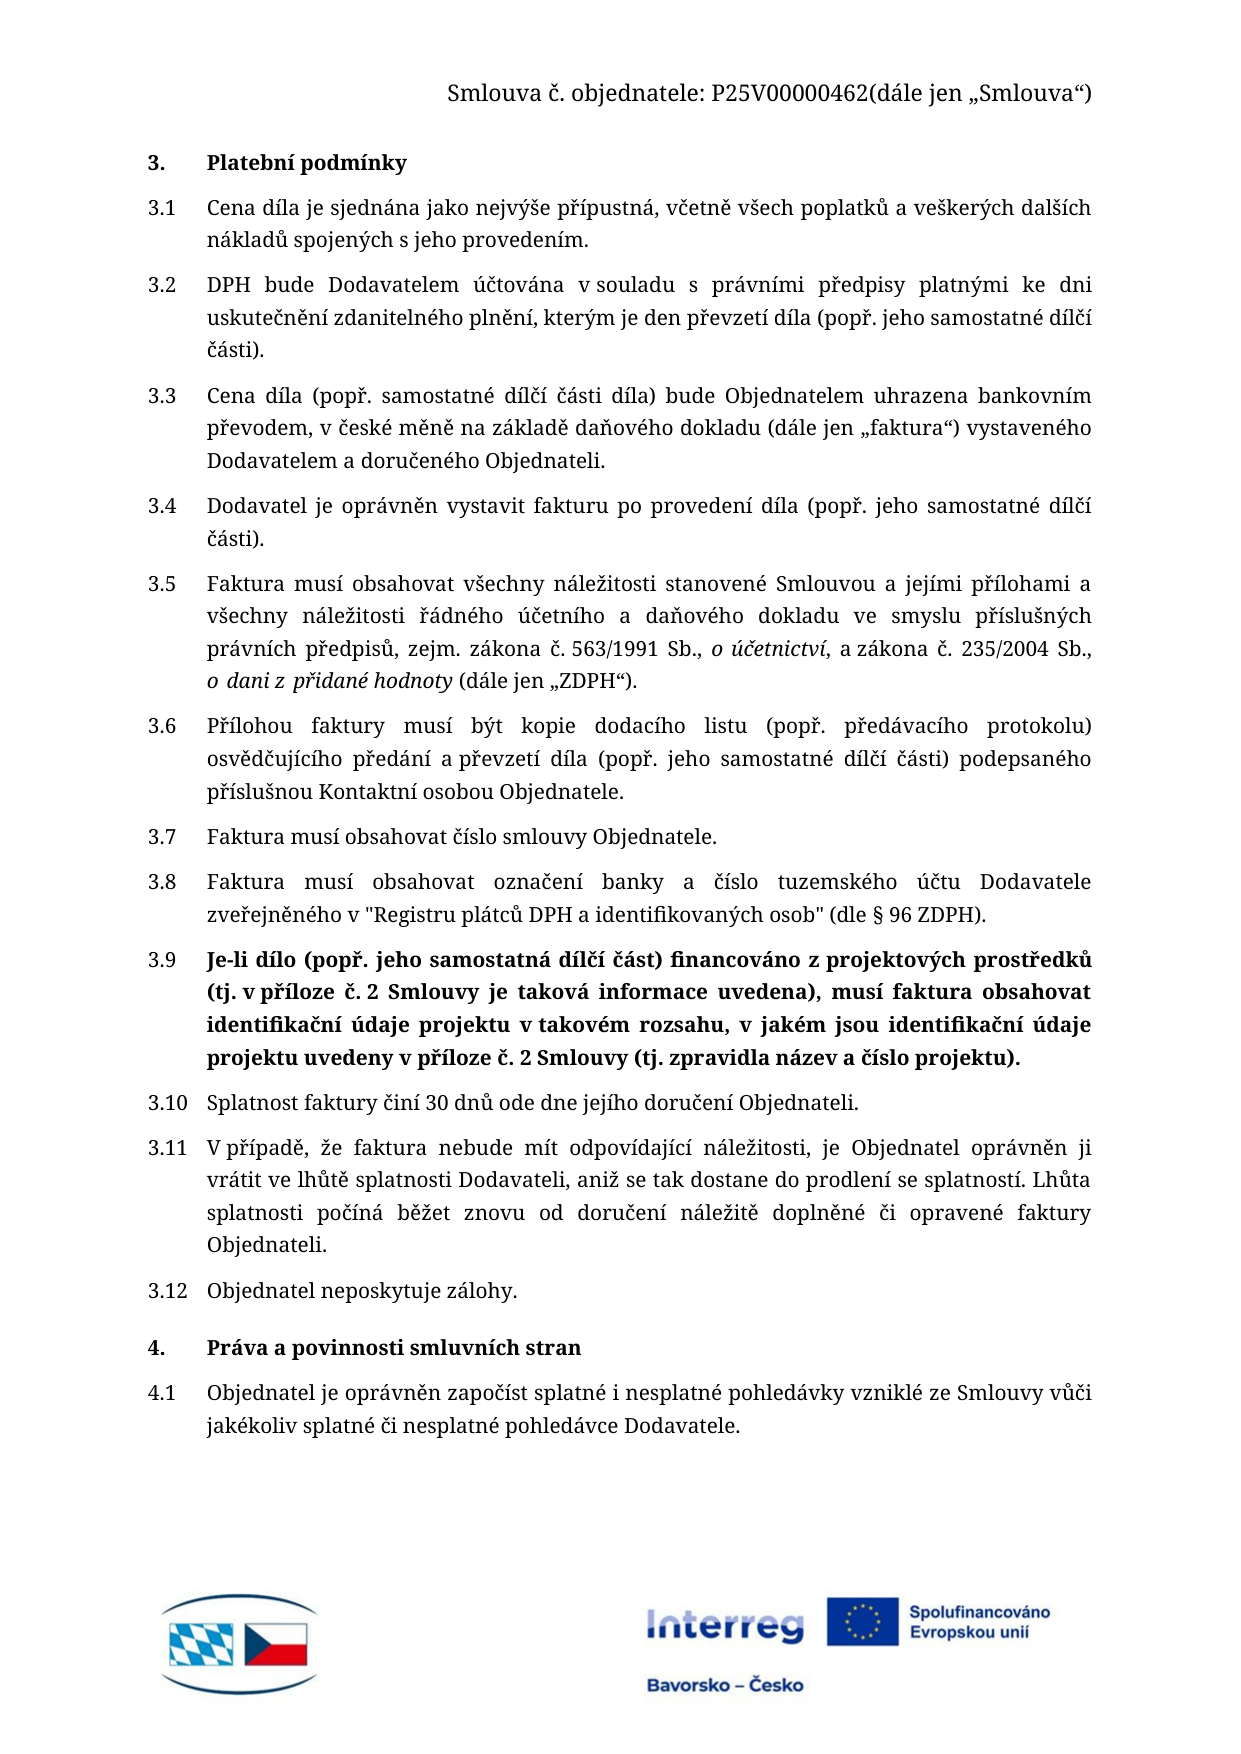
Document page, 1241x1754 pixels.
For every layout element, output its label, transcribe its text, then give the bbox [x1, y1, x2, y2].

list Faktura musí obsahovat označení banky a číslo tuzemského účtu Dodavatele zveřejněného v "Registru plátců DPH a identifikovaných osob" (dle § 96 ZDPH). [148, 867, 1093, 928]
list Je-li dílo (popř. jeho samostatná dílčí část) financováno z projektových prostředků (tj. v příloze č. 2 Smlouvy je taková informace uvedena), musí faktura obsahovat identifikační údaje projektu v takovém rozsahu, v jakém jsou identifikační údaje projektu uvedeny v příloze č. 2 Smlouvy (tj. zpravidla název a číslo projektu). [148, 945, 1093, 1071]
list Objednatel je oprávněn započíst splatné i nesplatné pohledávky vzniklé ze Smlouvy vůči jakékoliv splatné či nesplatné pohledávce Dodavatele. [148, 1378, 1093, 1439]
list Objednatel neposkytuje zálohy. [148, 1276, 1093, 1304]
list Splatnost faktury činí 30 dnů ode dne jejího doručení Objednateli. [148, 1088, 1093, 1116]
list Přílohou faktury musí být kopie dodacího listu (popř. předávacího protokolu) osvědčujícího předání a převzetí díla (popř. jeho samostatné dílčí části) podepsaného příslušnou Kontaktní osobou Objednatele. [148, 712, 1093, 805]
list Cena díla je sjednána jako nejvýše přípustná, včetně všech poplatků a veškerých dalších nákladů spojených s jeho provedením. [148, 193, 1093, 254]
list Platební podmínky [148, 148, 1093, 176]
list DPH bude Dodavatelem účtována v souladu s právními předpisy platnými ke dni uskutečnění zdanitelného plnění, kterým je den převzetí díla (popř. jeho samostatné dílčí části). [148, 270, 1093, 364]
list Cena díla (popř. samostatné dílčí části díla) bude Objednatelem uhrazena bankovním převodem, v české měně na základě daňového dokladu (dále jen „faktura“) vystaveného Dodavatelem a doručeného Objednateli. [148, 381, 1093, 474]
picture [147, 1563, 1107, 1737]
list Faktura musí obsahovat číslo smlouvy Objednatele. [148, 822, 1093, 850]
list Faktura musí obsahovat všechny náležitosti stanovené Smlouvou a jejími přílohami a všechny náležitosti řádného účetního a daňového dokladu ve smyslu příslušných právních předpisů, zejm. zákona č. 563/1991 Sb., o účetnictví, a zákona č. 235/2004 Sb., o dani z přidané hodnoty (dále jen „ZDPH“). [148, 569, 1093, 695]
list V případě, že faktura nebude mít odpovídající náležitosti, je Objednatel oprávněn ji vrátit ve lhůtě splatnosti Dodavateli, aniž se tak dostane do prodlení se splatností. Lhůta splatnosti počíná běžet znovu od doručení náležitě doplněné či opravené faktury Objednateli. [148, 1133, 1093, 1259]
list Dodavatel je oprávněn vystavit fakturu po provedení díla (popř. jeho samostatné dílčí části). [148, 491, 1093, 552]
list Práva a povinnosti smluvních stran [148, 1333, 1093, 1362]
